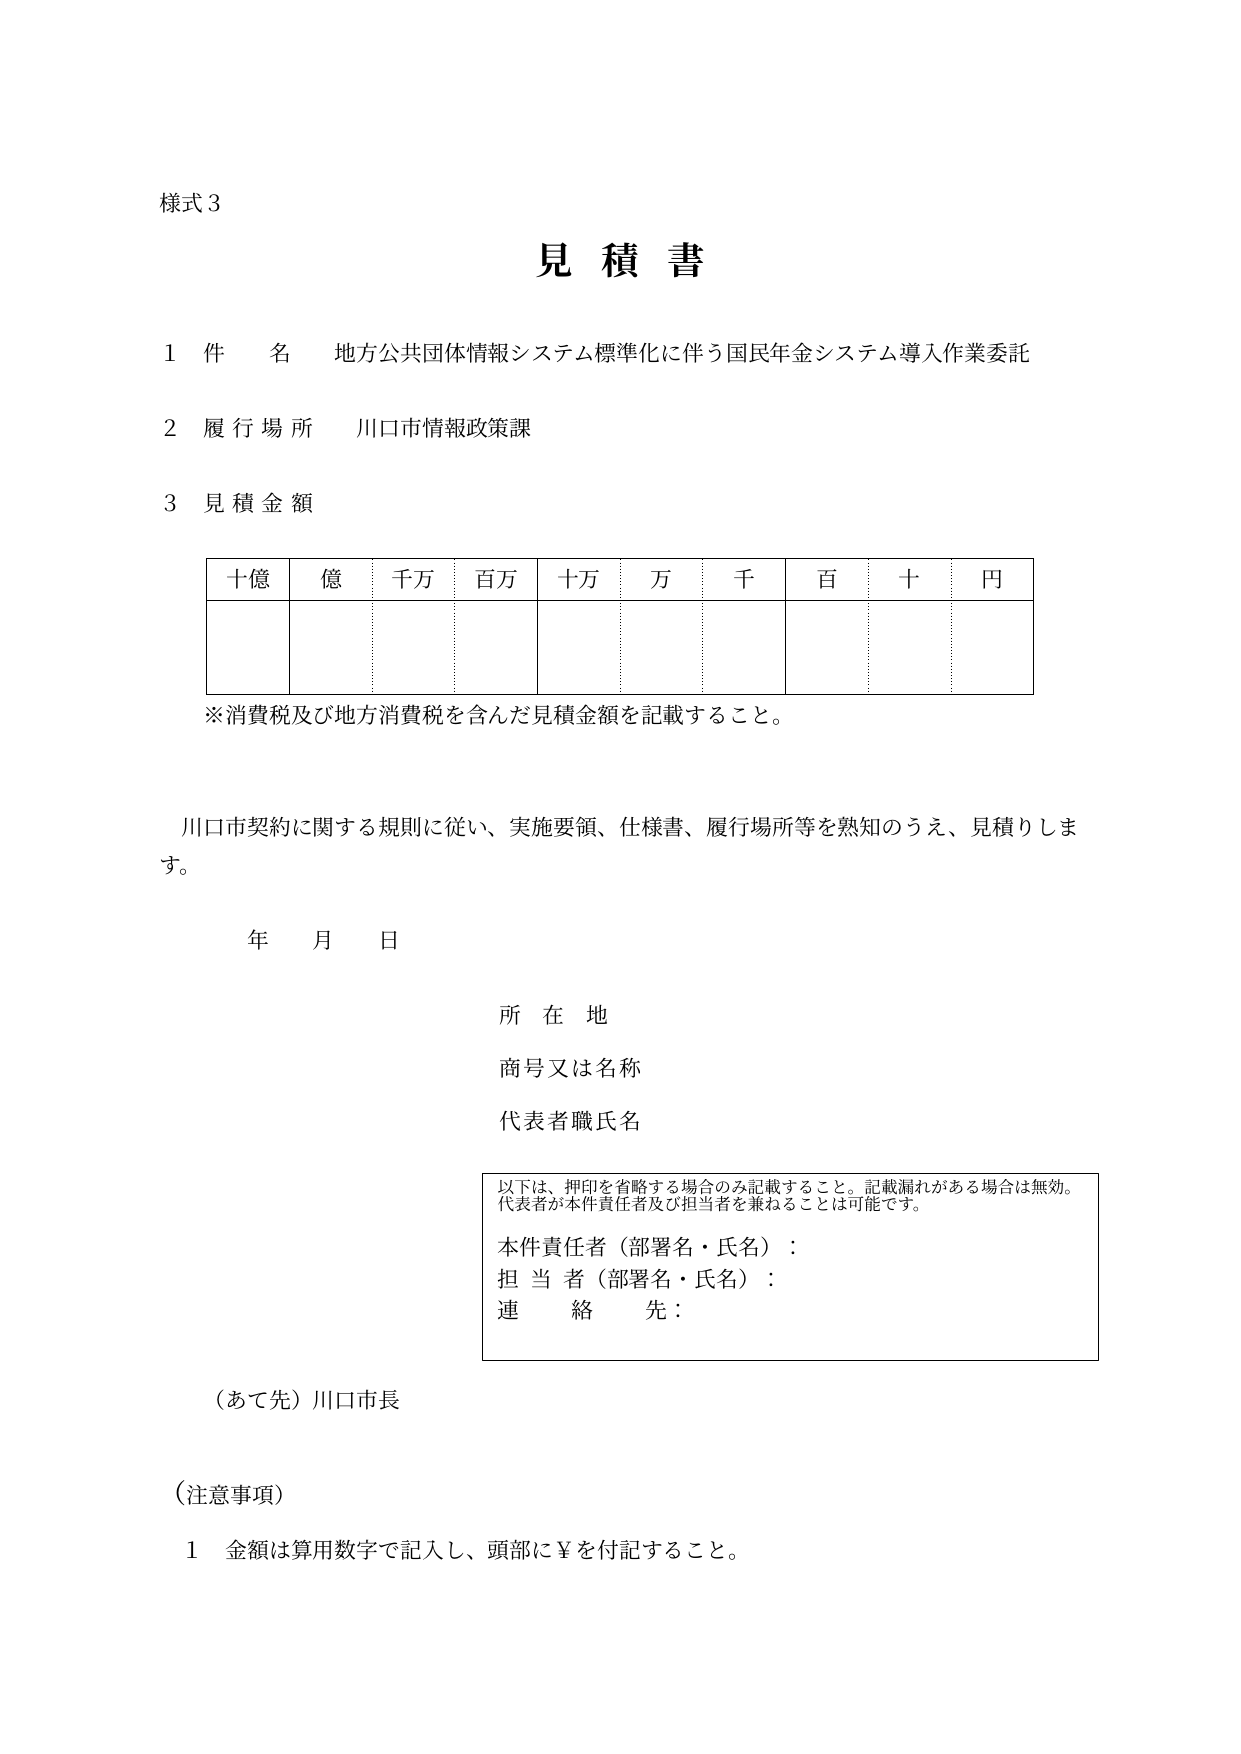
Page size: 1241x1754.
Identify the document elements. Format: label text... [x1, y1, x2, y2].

text ※消費税及び地方消費税を含んだ見積金額を記載すること。 [159, 695, 1081, 733]
text （注意事項） [159, 1455, 1081, 1530]
table_header 百万 [455, 559, 537, 599]
table_cell [207, 601, 289, 694]
text 代表者職氏名 [499, 1102, 1081, 1139]
table_header 百 [786, 559, 868, 599]
table_cell [290, 601, 372, 694]
table_header 万 [620, 559, 703, 599]
table_header 十 [868, 559, 951, 599]
text 商号又は名称 [499, 1048, 1081, 1086]
text 川口市契約に関する規則に従い、実施要領、仕様書、履行場所等を熟知のうえ、見積りします。 [159, 808, 1081, 883]
table_header 十万 [538, 559, 620, 599]
table_cell [951, 601, 1033, 694]
table_cell [703, 601, 785, 694]
table_header 円 [951, 559, 1033, 599]
text 所在地 [499, 995, 1081, 1033]
table_header 十億 [207, 559, 289, 599]
table_header 千万 [372, 559, 455, 599]
table_header 億 [290, 559, 372, 599]
table_cell [455, 601, 537, 694]
table_cell [620, 601, 703, 694]
text 見積書 [159, 221, 1081, 296]
text １ 件名 地方公共団体情報システム標準化に伴う国民年金システム導入作業委託 [159, 333, 1081, 371]
text １ 金額は算用数字で記入し、頭部に￥を付記すること。 [159, 1530, 1081, 1567]
table_header 千 [703, 559, 785, 599]
text （あて先）川口市長 [159, 1380, 1081, 1417]
table_cell [868, 601, 951, 694]
table_cell [786, 601, 868, 694]
text ３ 見積金額 [159, 483, 1081, 521]
table_cell [538, 601, 620, 694]
text ２ 履行場所 川口市情報政策課 [159, 408, 1081, 446]
table_cell [372, 601, 455, 694]
text 年 月 日 [159, 920, 1081, 958]
text 様式３ [159, 183, 1081, 221]
